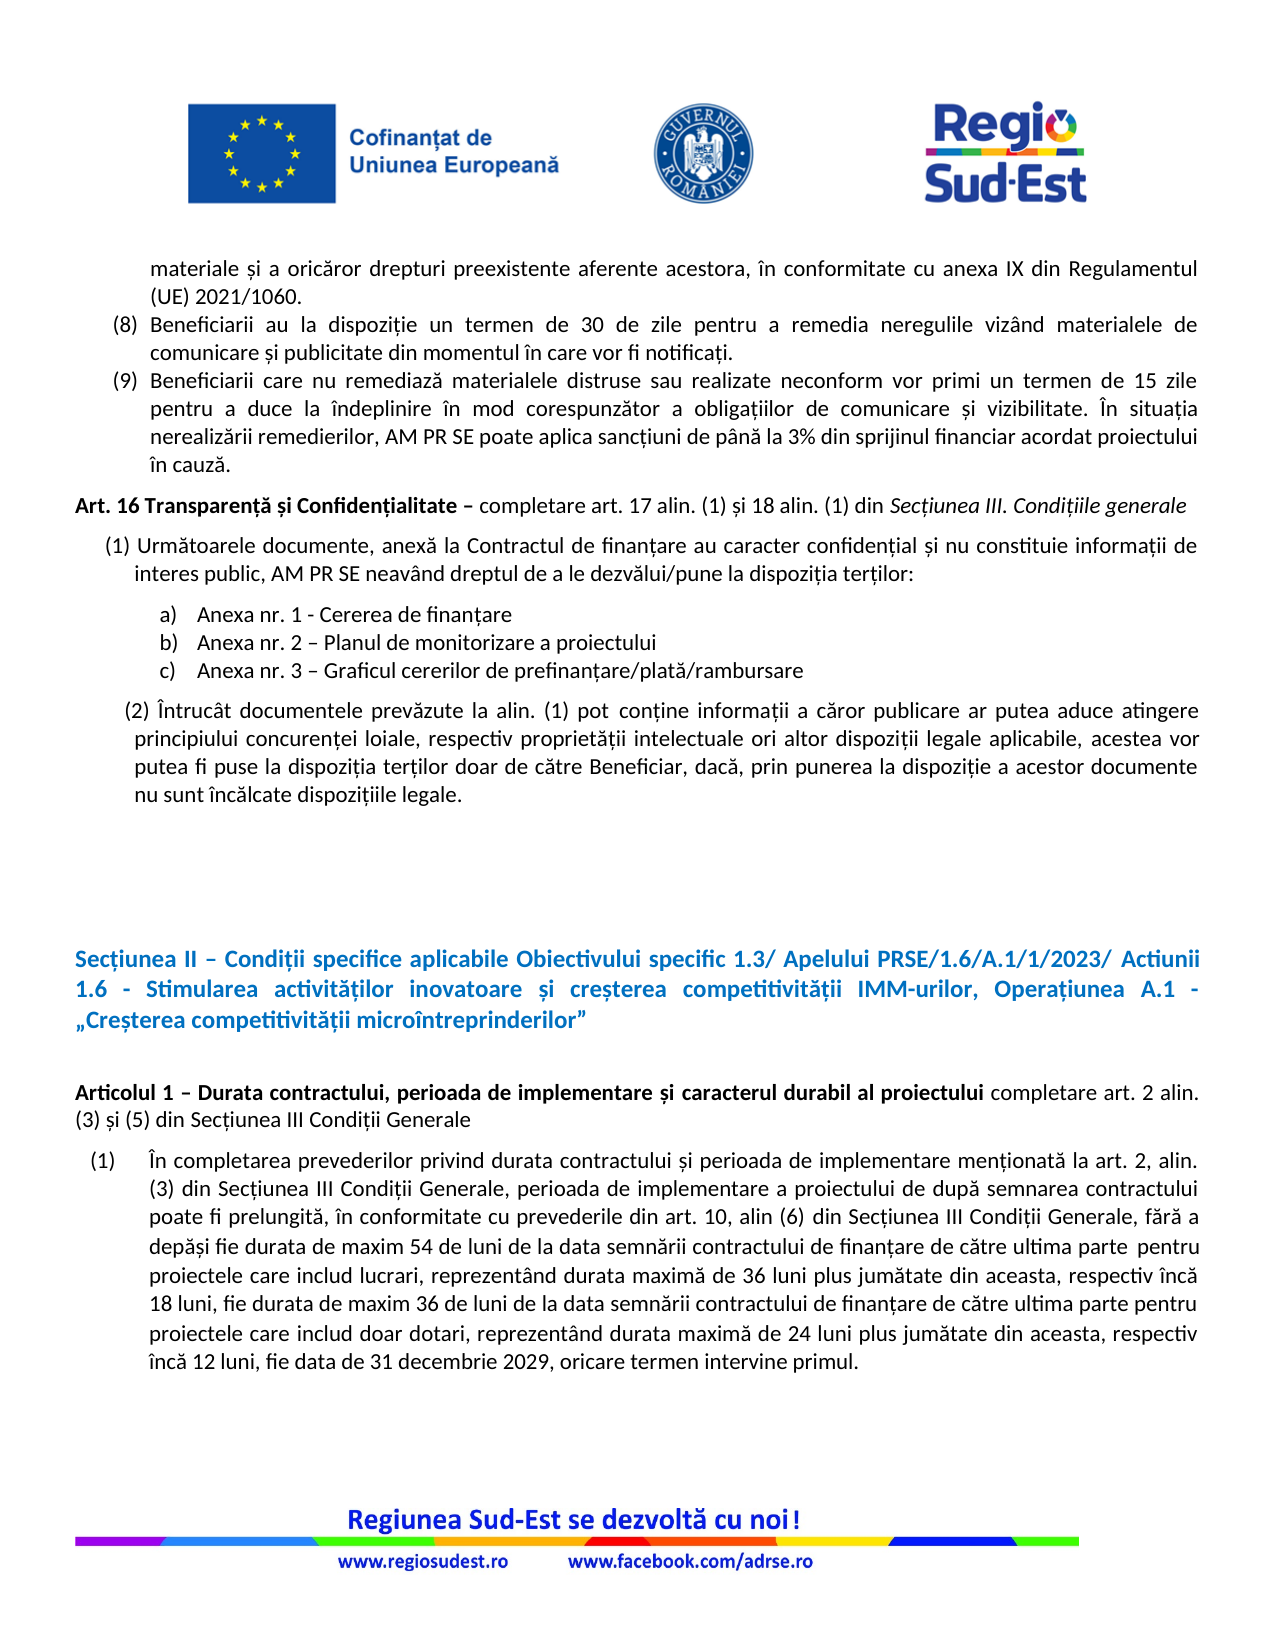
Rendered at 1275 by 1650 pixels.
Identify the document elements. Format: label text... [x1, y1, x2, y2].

text (2) Întrucât documentele prevăzute la alin. (1) pot conține informaţii a căror publicare ar putea aduce atingere principiului concurenţei loiale, respectiv proprietăţii intelectuale ori altor dispoziţii legale aplicabile, acestea vor putea fi puse la dispoziția terților doar de către Beneficiar, dacă, prin punerea la dispoziție a acestor documente nu sunt încălcate dispozițiile legale. [75, 696, 1200, 808]
text Art. 16 Transparență și Confidențialitate – completare art. 17 alin. (1) și 18 alin. (1) din Secțiunea III. Condițiile generale [75, 491, 1200, 519]
text Secțiunea II – Condiții specifice aplicabile Obiectivului specific 1.3/ Apelului PRSE/1.6/A.1/1/2023/ Actiunii 1.6 - Stimularea activităților inovatoare și creșterea competitivității IMM-urilor, Operațiunea A.1 - „Creșterea competitivității microîntreprinderilor” [75, 943, 1200, 1034]
list Beneficiarii au la dispoziție un termen de 30 de zile pentru a remedia neregulile vizând materialele de comunicare și publicitate din momentul în care vor fi notificați. [112, 310, 1200, 366]
list În completarea prevederilor privind durata contractului și perioada de implementare menționată la art. 2, alin. (3) din Secțiunea III Condiții Generale, perioada de implementare a proiectului de după semnarea contractului poate fi prelungită, în conformitate cu prevederile din art. 10, alin (6) din Secțiunea III Condiții Generale, fără a depăși fie durata de maxim 54 de luni de la data semnării contractului de finanțare de către ultima parte pentru proiectele care includ lucrari, reprezentând durata maximă de 36 luni plus jumătate din aceasta, respectiv încă 18 luni, fie durata de maxim 36 de luni de la data semnării contractului de finanțare de către ultima parte pentru proiectele care includ doar dotari, reprezentând durata maximă de 24 luni plus jumătate din aceasta, respectiv încă 12 luni, fie data de 31 decembrie 2029, oricare termen intervine primul. [90, 1146, 1200, 1375]
list Beneficiarii care nu remediază materialele distruse sau realizate neconform vor primi un termen de 15 zile pentru a duce la îndeplinire în mod corespunzător a obligațiilor de comunicare și vizibilitate. În situația nerealizării remedierilor, AM PR SE poate aplica sancțiuni de până la 3% din sprijinul financiar acordat proiectului în cauză. [112, 366, 1200, 478]
picture [155, 73, 1120, 226]
text (1) Următoarele documente, anexă la Contractul de finanțare au caracter confidențial și nu constituie informații de interes public, AM PR SE neavând dreptul de a le dezvălui/pune la dispoziția terților: [104, 531, 1200, 587]
list Anexa nr. 3 – Graficul cererilor de prefinanțare/plată/rambursare [159, 656, 1200, 684]
list Anexa nr. 1 - Cererea de finanţare [159, 600, 1200, 628]
picture [75, 1508, 1079, 1577]
text Articolul 1 – Durata contractului, perioada de implementare și caracterul durabil al proiectului completare art. 2 alin. (3) și (5) din Secțiunea III Condiții Generale [75, 1078, 1200, 1134]
list Anexa nr. 2 – Planul de monitorizare a proiectului [159, 628, 1200, 656]
